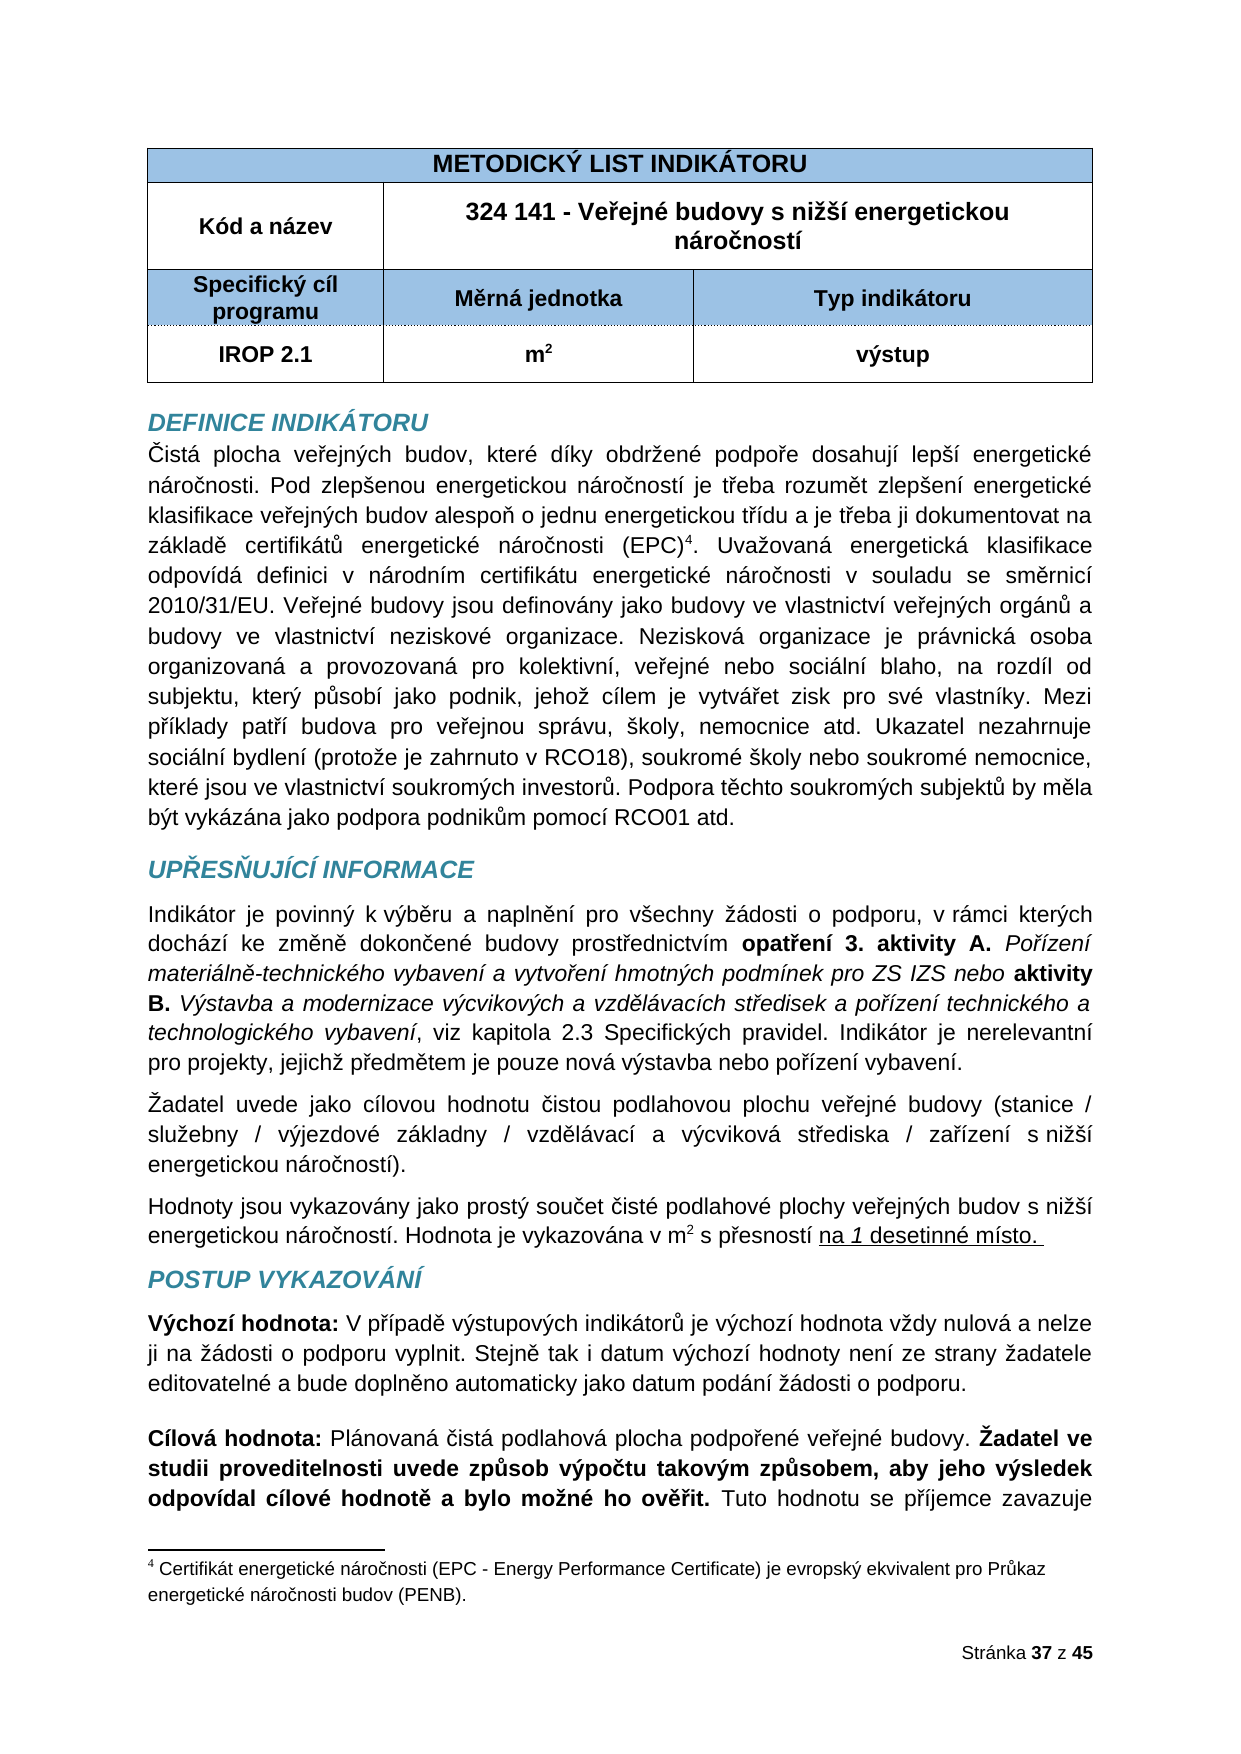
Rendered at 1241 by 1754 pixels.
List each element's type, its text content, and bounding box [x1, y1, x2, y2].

text Výchozí hodnota: V případě výstupových indikátorů je výchozí hodnota vždy nulová a nelze ji na žádosti o podporu vyplnit. Stejně tak i datum výchozí hodnoty není ze strany žadatele editovatelné a bude doplněno automaticky jako datum podání žádosti o podporu. [148, 1309, 1093, 1396]
table_cell IROP 2.1 [148, 325, 383, 382]
table_cell výstup [694, 325, 1092, 382]
table_cell Specifický cíl programu [148, 270, 383, 325]
text postup vykazování [148, 1264, 1093, 1293]
table_cell 324 141 - Veřejné budovy s nižší energetickou náročností [384, 183, 1092, 269]
text Hodnoty jsou vykazovány jako prostý součet čisté podlahové plochy veřejných budov s nižší energetickou náročností. Hodnota je vykazována v m2 s přesností na 1 desetinné místo. [148, 1193, 1093, 1249]
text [148, 1425, 1093, 1511]
table_cell Kód a název [148, 183, 383, 269]
table_cell Měrná jednotka [384, 270, 693, 325]
table_cell Typ indikátoru [694, 270, 1092, 325]
text Definice indikátoru [148, 408, 1093, 437]
text Žadatel uvede jako cílovou hodnotu čistou podlahovou plochu veřejné budovy (stanice / služebny / výjezdové základny / vzdělávací a výcviková střediska / zařízení s nižší energetickou náročností). [148, 1091, 1093, 1177]
text Indikátor je povinný k výběru a naplnění pro všechny žádosti o podporu, v rámci kterých dochází ke změně dokončené budovy prostřednictvím opatření 3. aktivity A. Pořízení materiálně-technického vybavení a vytvoření hmotných podmínek pro ZS IZS nebo aktivity B. Výstavba a modernizace výcvikových a vzdělávacích středisek a pořízení technického a technologického vybavení, viz kapitola 2.3 Specifických pravidel. Indikátor je nerelevantní pro projekty, jejichž předmětem je pouze nová výstavba nebo pořízení vybavení. [148, 901, 1093, 1075]
table_header METODICKÝ LIST INDIKÁTORU [148, 149, 1092, 182]
text Upřesňující informace [148, 855, 1093, 884]
text Čistá plocha veřejných budov, které díky obdržené podpoře dosahují lepší energetické náročnosti. Pod zlepšenou energetickou náročností je třeba rozumět zlepšení energetické klasifikace veřejných budov alespoň o jednu energetickou třídu a je třeba ji dokumentovat na základě certifikátů energetické náročnosti (EPC). Uvažovaná energetická klasifikace odpovídá definici v národním certifikátu energetické náročnosti v souladu se směrnicí 2010/31/EU. Veřejné budovy jsou definovány jako budovy ve vlastnictví veřejných orgánů a budovy ve vlastnictví neziskové organizace. Nezisková organizace je právnická osoba organizovaná a provozovaná pro kolektivní, veřejné nebo sociální blaho, na rozdíl od subjektu, který působí jako podnik, jehož cílem je vytvářet zisk pro své vlastníky. Mezi příklady patří budova pro veřejnou správu, školy, nemocnice atd. Ukazatel nezahrnuje sociální bydlení (protože je zahrnuto v RCO18), soukromé školy nebo soukromé nemocnice, které jsou ve vlastnictví soukromých investorů. Podpora těchto soukromých subjektů by měla být vykázána jako podpora podnikům pomocí RCO01 atd. [148, 441, 1093, 830]
table_cell m2 [384, 325, 693, 382]
